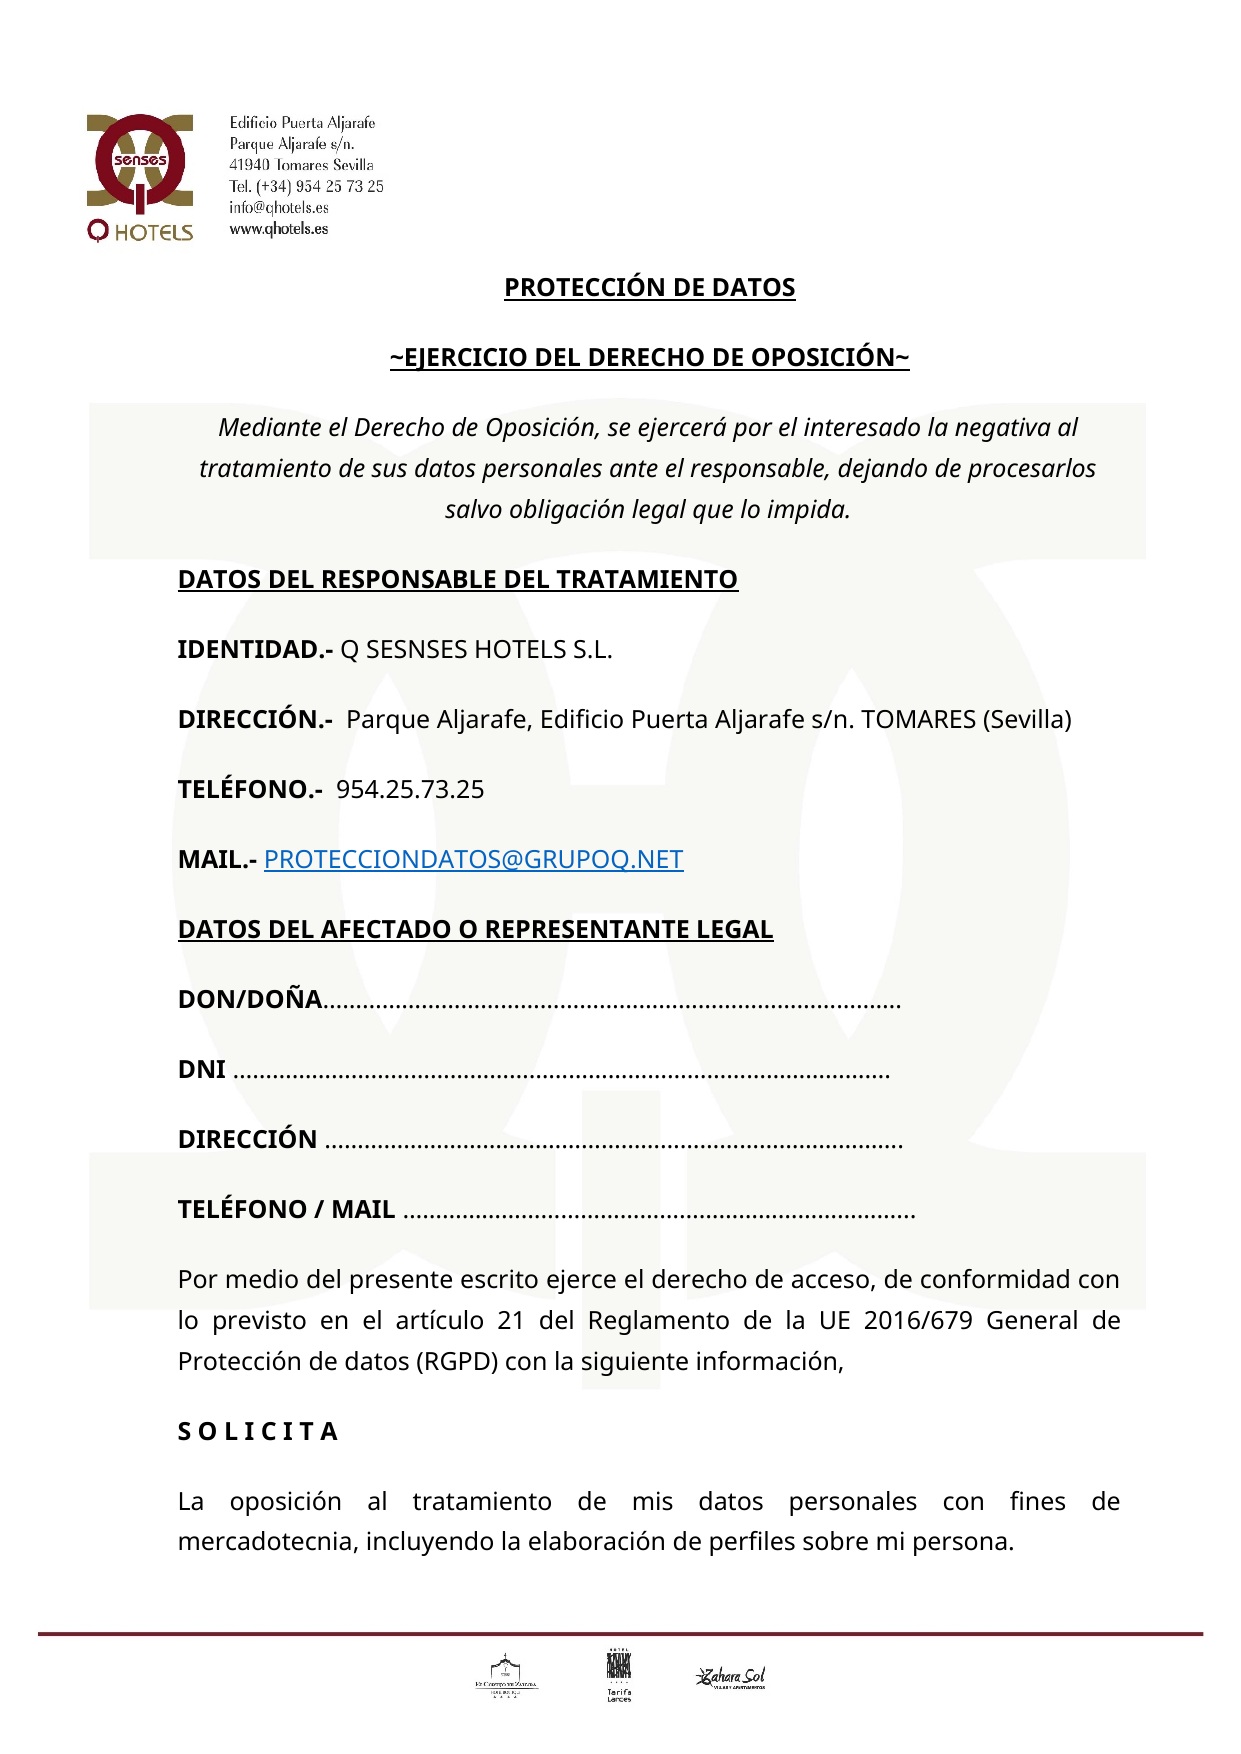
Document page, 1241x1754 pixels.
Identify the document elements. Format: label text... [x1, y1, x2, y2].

text DATOS DEL RESPONSABLE DEL TRATAMIENTO [177, 562, 1122, 596]
text Por medio del presente escrito ejerce el derecho de acceso, de conformidad con lo previsto en el artículo 21 del Reglamento de la UE 2016/679 General de Protección de datos (RGPD) con la siguiente información, [177, 1262, 1122, 1377]
text Mediante el Derecho de Oposición, se ejercerá por el interesado la negativa al tratamiento de sus datos personales ante el responsable, dejando de procesarlos salvo obligación legal que lo impida. [177, 410, 1122, 526]
text DIRECCIÓN ……………………………………………………………………………. [177, 1122, 1122, 1156]
text TELÉFONO / MAIL …………………………………………………………………... [177, 1192, 1122, 1226]
text La oposición al tratamiento de mis datos personales con fines de mercadotecnia, incluyendo la elaboración de perfiles sobre mi persona. [177, 1483, 1122, 1558]
picture [35, 33, 1204, 1720]
text ~EJERCICIO DEL DERECHO DE OPOSICIÓN~ [177, 340, 1122, 374]
text DIRECCIÓN.- Parque Aljarafe, Edificio Puerta Aljarafe s/n. TOMARES (Sevilla) [177, 702, 1122, 736]
text IDENTIDAD.- Q SESNSES HOTELS S.L. [177, 632, 1122, 666]
text DNI ………………………………………………………………………………………. [177, 1052, 1122, 1086]
text DON/DOÑA……………………………………………………………………………. [177, 982, 1122, 1016]
text PROTECCIÓN DE DATOS [177, 270, 1122, 304]
text MAIL.- PROTECCIONDATOS@GRUPOQ.NET [177, 842, 1122, 876]
text TELÉFONO.- 954.25.73.25 [177, 772, 1122, 806]
text S O L I C I T A [177, 1413, 1122, 1447]
text DATOS DEL AFECTADO O REPRESENTANTE LEGAL [177, 912, 1122, 946]
